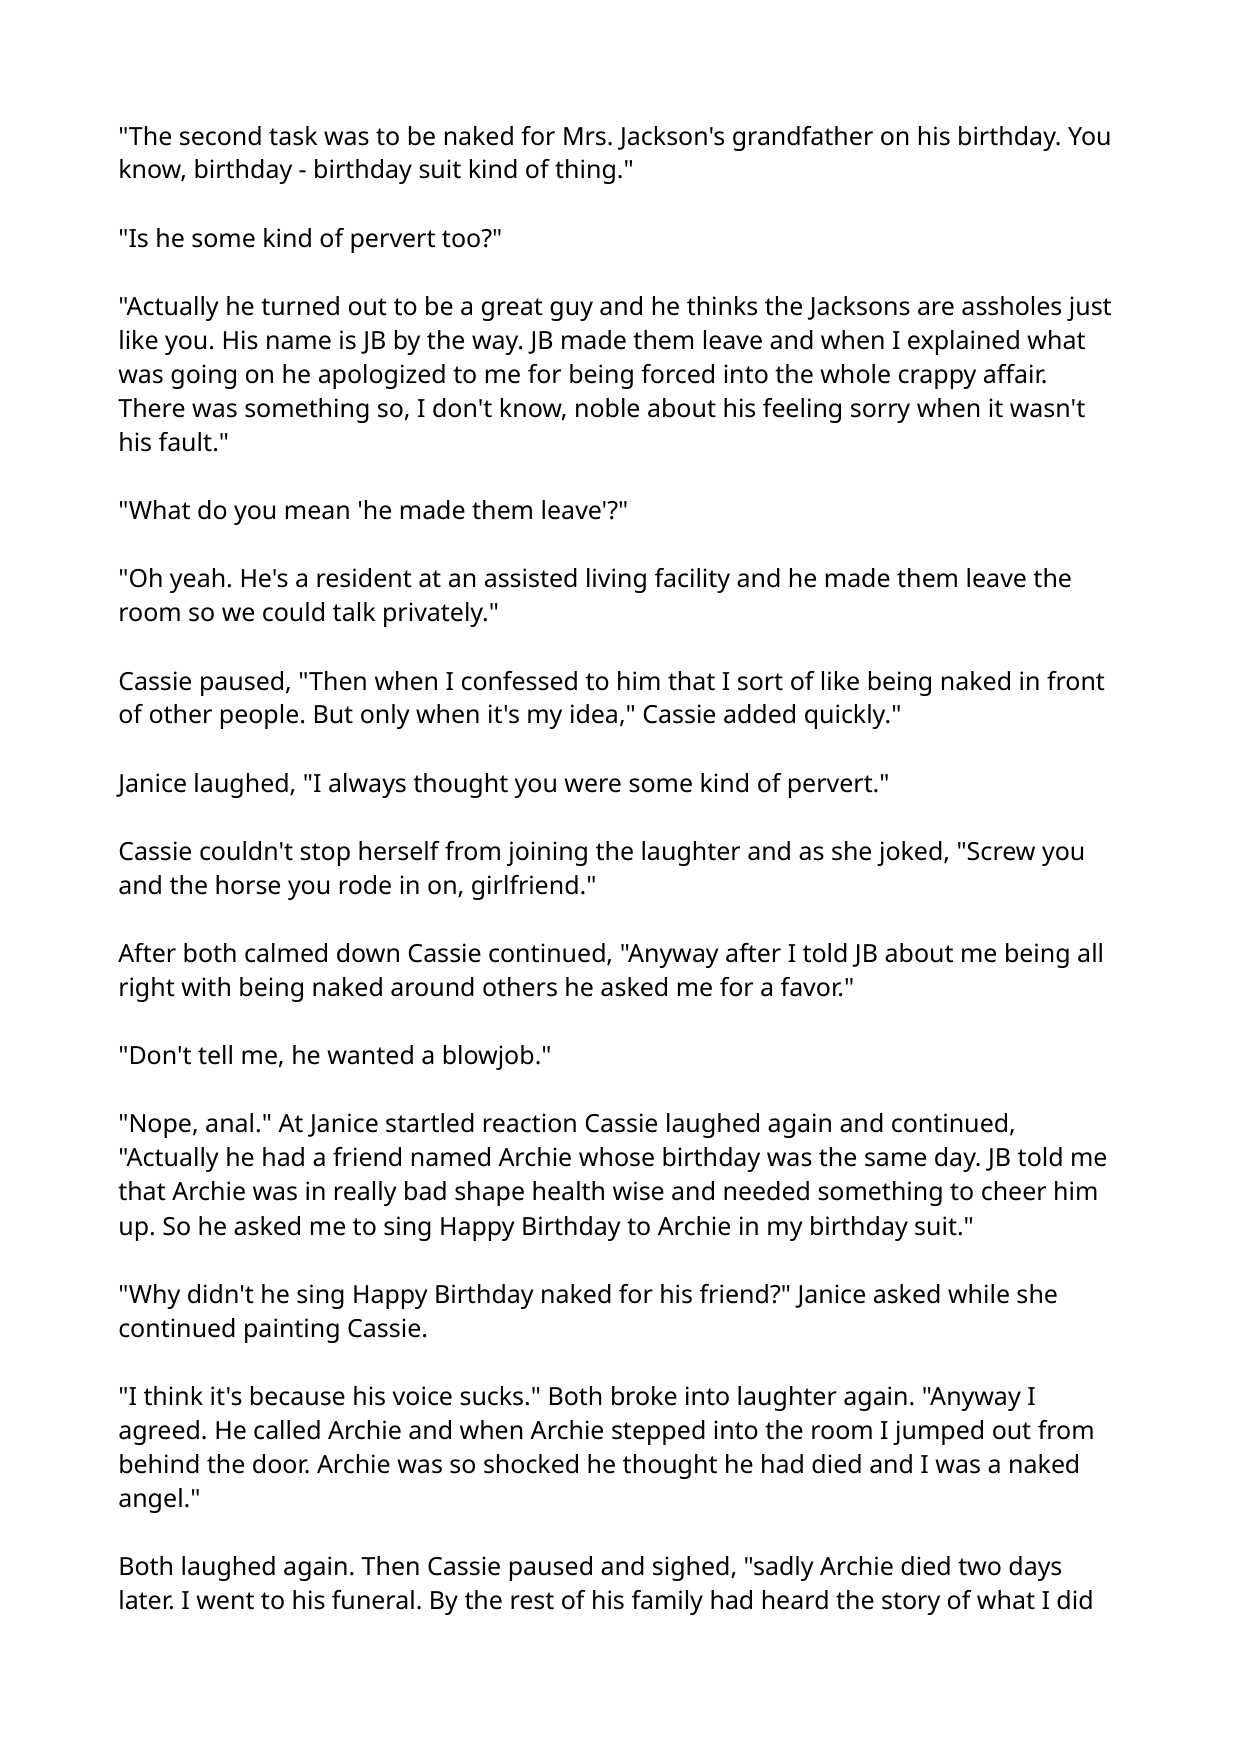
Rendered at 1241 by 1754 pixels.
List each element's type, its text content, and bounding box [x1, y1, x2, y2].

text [118, 1549, 1122, 1617]
text "Why didn't he sing Happy Birthday naked for his friend?" Janice asked while she continued painting Cassie. [118, 1276, 1122, 1344]
text Cassie paused, "Then when I confessed to him that I sort of like being naked in front of other people. But only when it's my idea," Cassie added quickly." [118, 663, 1122, 731]
text "Oh yeah. He's a resident at an assisted living facility and he made them leave the room so we could talk privately." [118, 561, 1122, 629]
text After both calmed down Cassie continued, "Anyway after I told JB about me being all right with being naked around others he asked me for a favor." [118, 936, 1122, 1004]
text "What do you mean 'he made them leave'?" [118, 493, 1122, 527]
text "Is he some kind of pervert too?" [118, 220, 1122, 254]
text Janice laughed, "I always thought you were some kind of pervert." [118, 765, 1122, 799]
text "I think it's because his voice sucks." Both broke into laughter again. "Anyway I agreed. He called Archie and when Archie stepped into the room I jumped out from behind the door. Archie was so shocked he thought he had died and I was a naked angel." [118, 1378, 1122, 1515]
text "Nope, anal." At Janice startled reaction Cassie laughed again and continued, "Actually he had a friend named Archie whose birthday was the same day. JB told me that Archie was in really bad shape health wise and needed something to cheer him up. So he asked me to sing Happy Birthday to Archie in my birthday suit." [118, 1106, 1122, 1242]
text "Actually he turned out to be a great guy and he thinks the Jacksons are assholes just like you. His name is JB by the way. JB made them leave and when I explained what was going on he apologized to me for being forced into the whole crappy affair. There was something so, I don't know, noble about his feeling sorry when it wasn't his fault." [118, 288, 1122, 459]
text "Don't tell me, he wanted a blowjob." [118, 1038, 1122, 1072]
text "The second task was to be naked for Mrs. Jackson's grandfather on his birthday. You know, birthday - birthday suit kind of thing." [118, 118, 1122, 186]
text Cassie couldn't stop herself from joining the laughter and as she joked, "Screw you and the horse you rode in on, girlfriend." [118, 833, 1122, 902]
